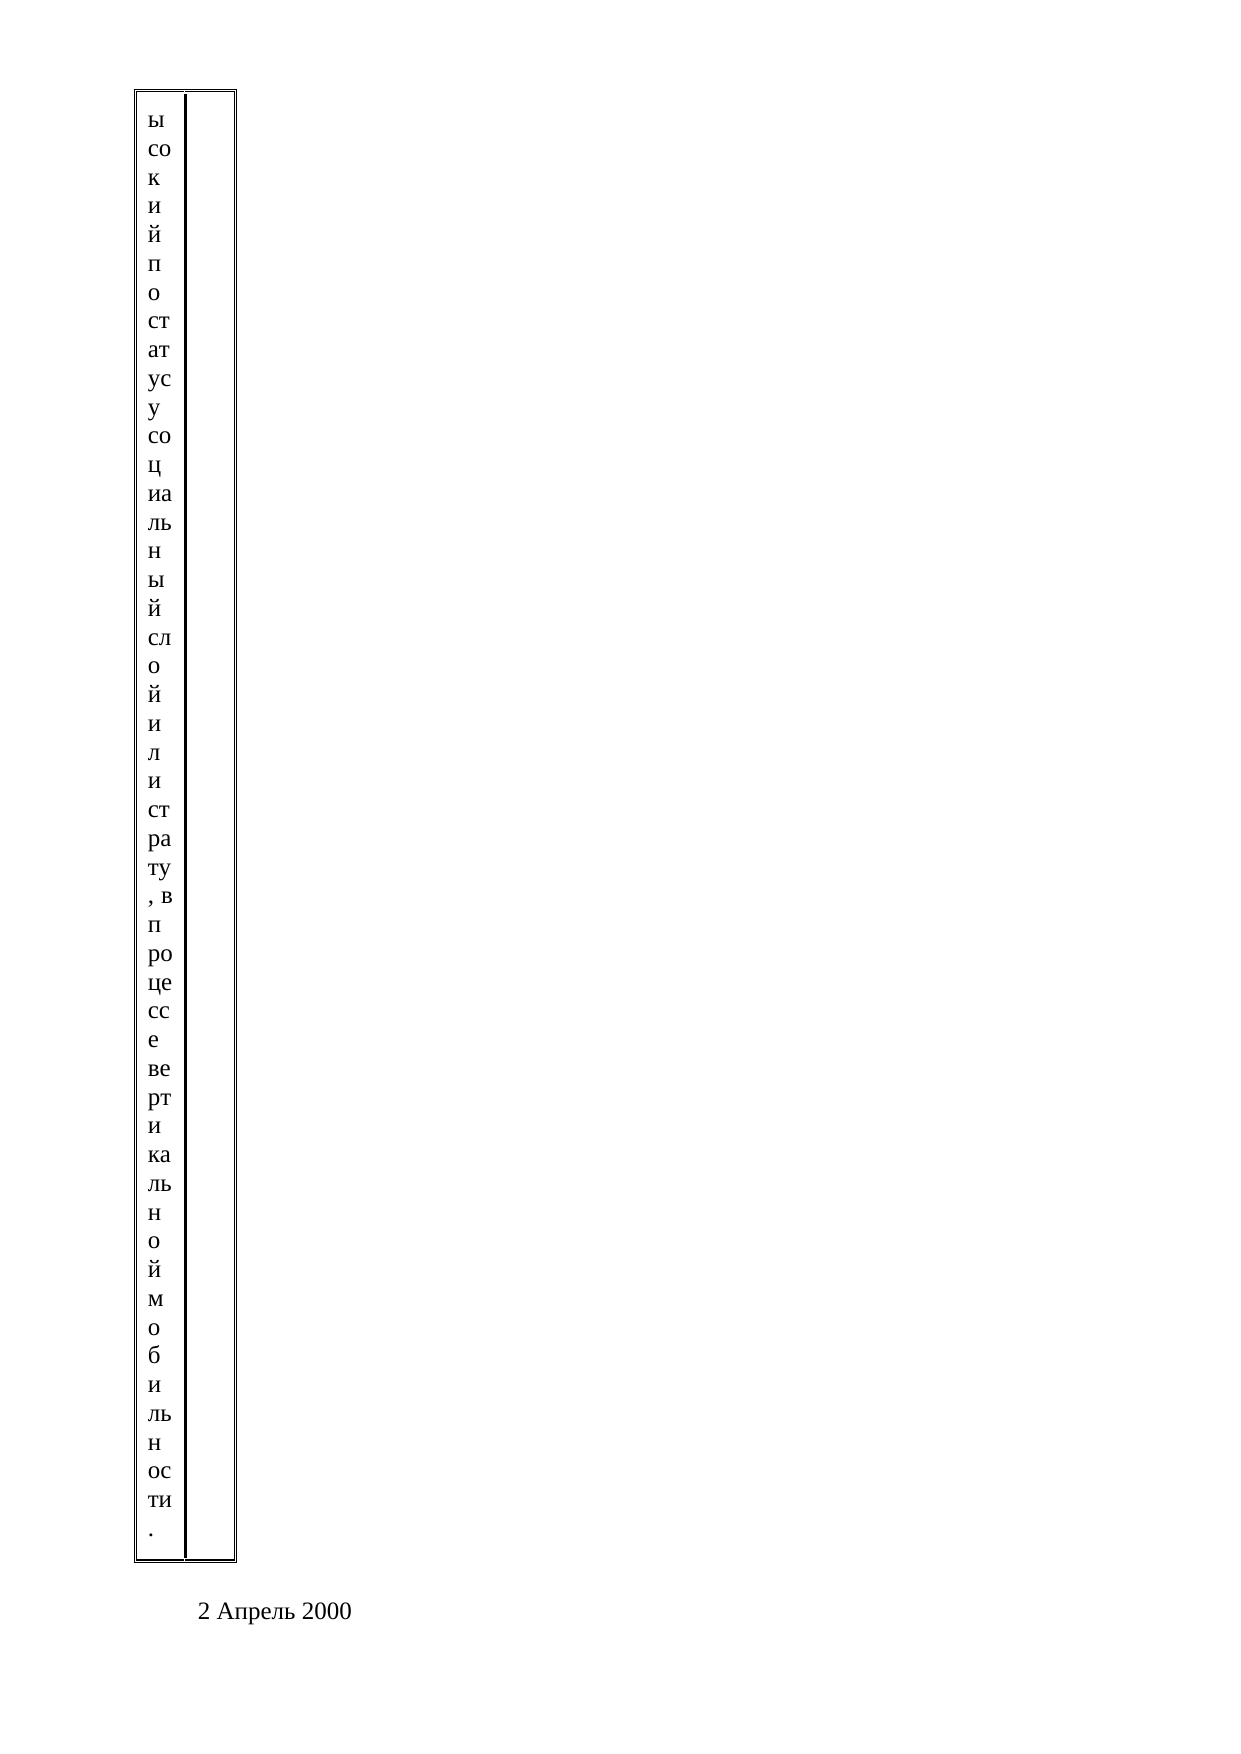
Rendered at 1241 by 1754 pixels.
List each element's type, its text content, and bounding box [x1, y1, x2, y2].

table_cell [185, 92, 234, 1559]
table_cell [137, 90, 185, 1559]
text 2 Апрель 2000 [148, 1596, 1152, 1625]
